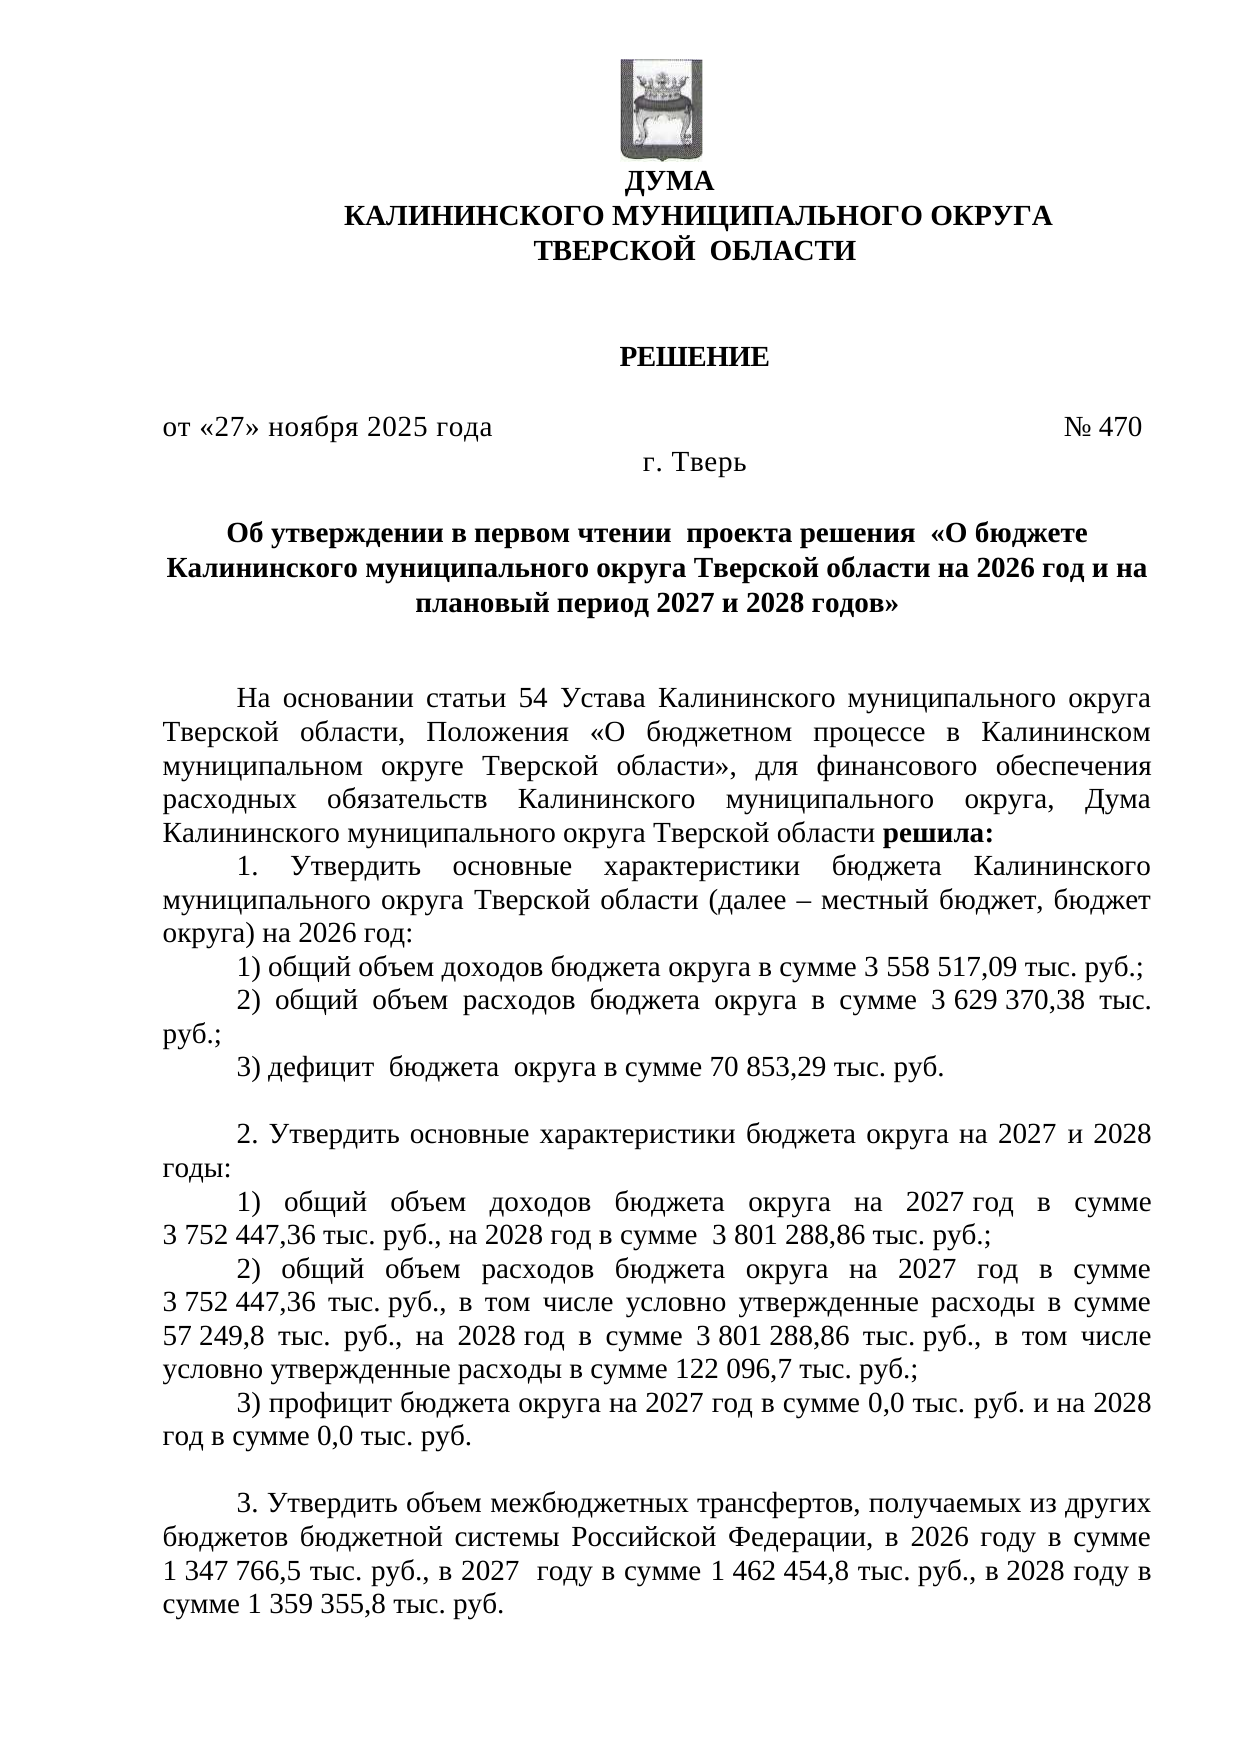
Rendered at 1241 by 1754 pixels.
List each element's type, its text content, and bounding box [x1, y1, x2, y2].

picture [620, 59, 703, 162]
text Об утверждении в первом чтении проекта решения «О бюджете Калининского муниципального округа Тверской области на 2026 год и на плановый период 2027 и 2028 годов» [162, 515, 1152, 619]
text 1) общий объем доходов бюджета округа в сумме 3 558 517,09 тыс. руб.; [162, 949, 1152, 982]
text ТВЕРСКОЙ ОБЛАСТИ [163, 233, 1152, 267]
text 1) общий объем доходов бюджета округа на 2027 год в сумме 3 752 447,36 тыс. руб., на 2028 год в сумме 3 801 288,86 тыс. руб.; [162, 1184, 1152, 1251]
text 1. Утвердить основные характеристики бюджета Калининского муниципального округа Тверской области (далее – местный бюджет, бюджет округа) на 2026 год: [162, 848, 1152, 949]
text 3) дефицит бюджета округа в сумме 70 853,29 тыс. руб. [162, 1049, 1152, 1083]
text 3) профицит бюджета округа на 2027 год в сумме 0,0 тыс. руб. и на 2028 год в сумме 0,0 тыс. руб. [162, 1385, 1152, 1452]
text На основании статьи 54 Устава Калининского муниципального округа Тверской области, Положения «О бюджетном процессе в Калининском муниципальном округе Тверской области», для финансового обеспечения расходных обязательств Калининского муниципального округа, Дума Калининского муниципального округа Тверской области решила: [162, 681, 1152, 848]
text 3. Утвердить объем межбюджетных трансфертов, получаемых из других бюджетов бюджетной системы Российской Федерации, в 2026 году в сумме 1 347 766,5 тыс. руб., в 2027 году в сумме 1 462 454,8 тыс. руб., в 2028 году в сумме 1 359 355,8 тыс. руб. [162, 1486, 1152, 1620]
subtitle 2) общий объем расходов бюджета округа на 2027 год в сумме 3 752 447,36 тыс. руб., в том числе условно утвержденные расходы в сумме 57 249,8 тыс. руб., на 2028 год в сумме 3 801 288,86 тыс. руб., в том числе условно утвержденные расходы в сумме 122 096,7 тыс. руб.; [162, 1251, 1152, 1385]
text РЕШЕНИЕ [163, 339, 1152, 372]
text г. Тверь [162, 444, 1152, 478]
text 2. Утвердить основные характеристики бюджета округа на 2027 и 2028 годы: [162, 1117, 1152, 1184]
text от «27» ноября 2025 года № 470 [162, 409, 1152, 443]
text КАЛИНИНСКОГО МУНИЦИПАЛЬНОГО ОКРУГА [163, 198, 1152, 231]
text ДУМА [163, 163, 1152, 196]
text 2) общий объем расходов бюджета округа в сумме 3 629 370,38 тыс. руб.; [162, 982, 1152, 1049]
